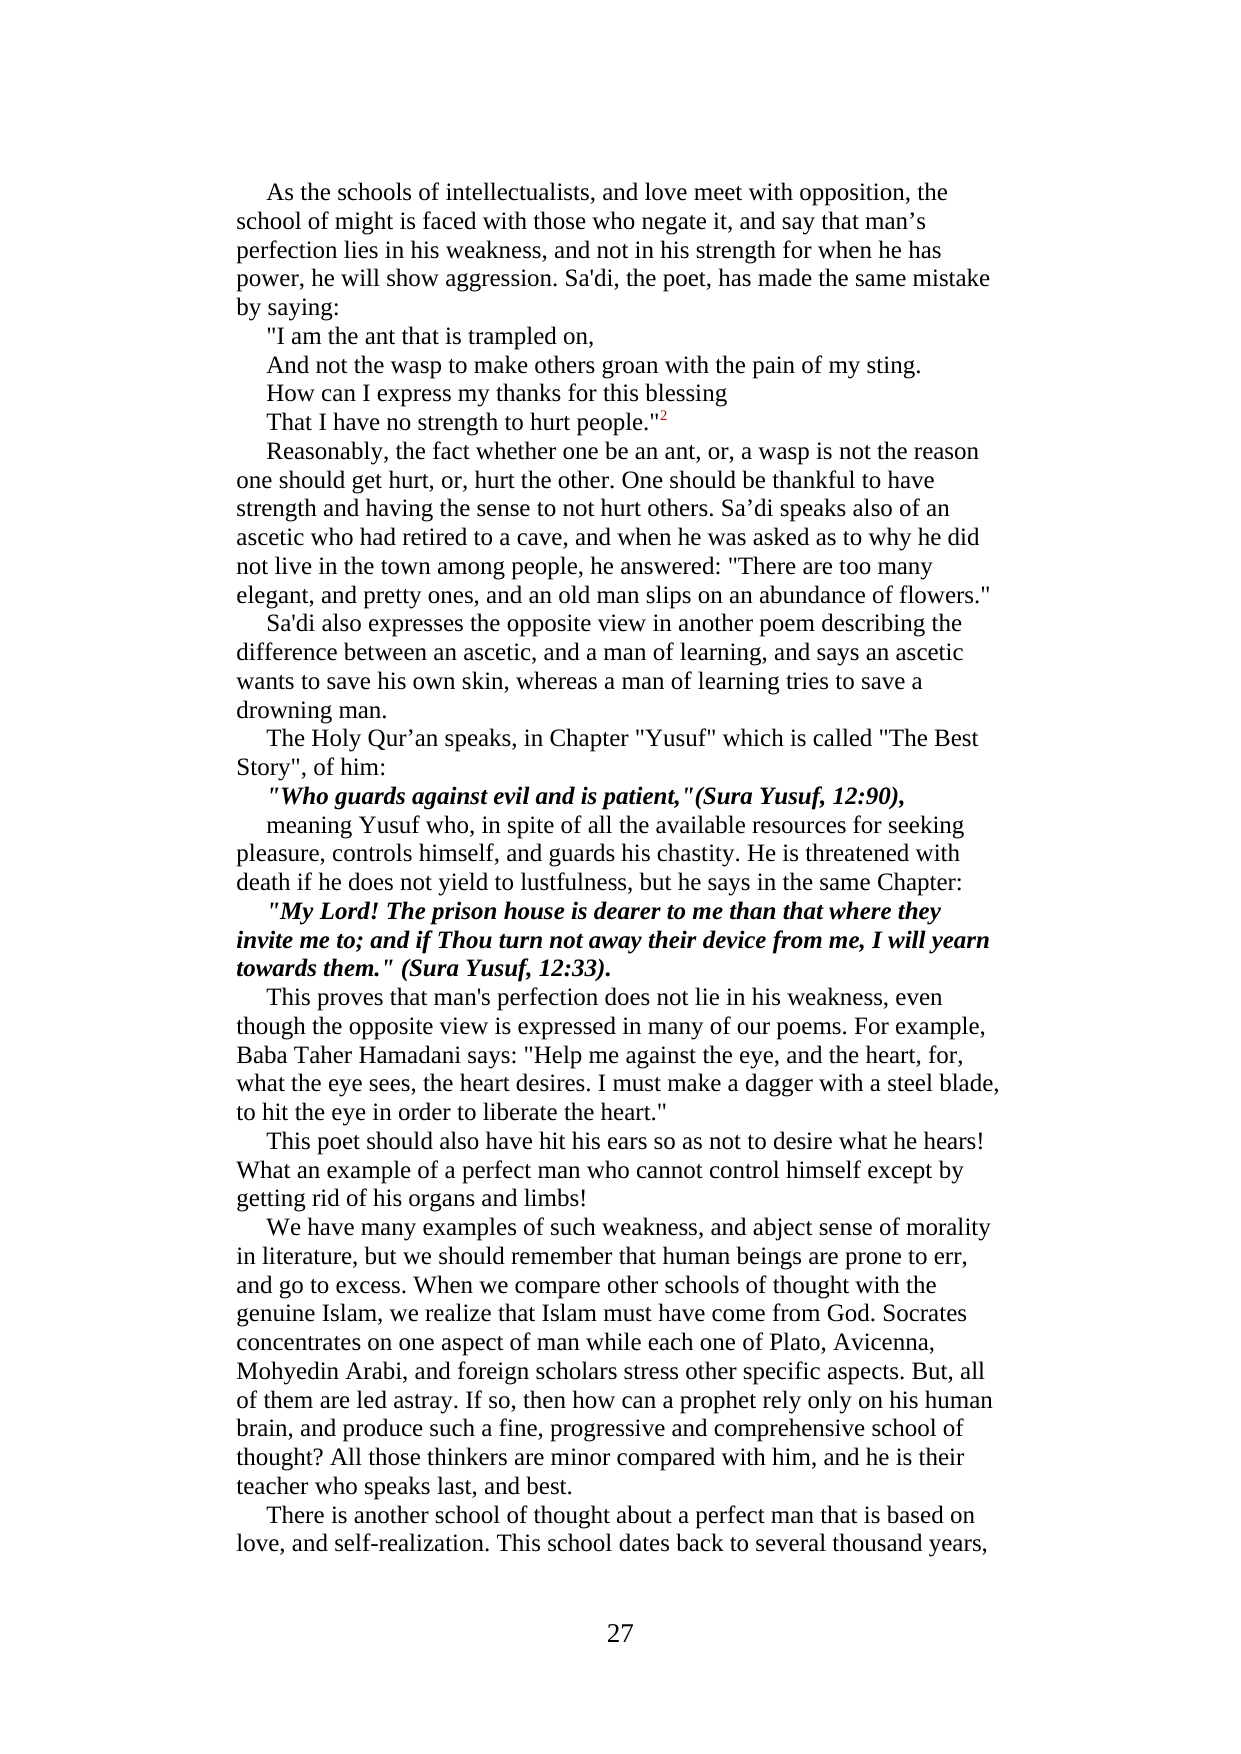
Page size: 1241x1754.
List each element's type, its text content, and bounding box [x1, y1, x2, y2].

text Reasonably, the fact whether one be an ant, or, a wasp is not the reason one should get hurt, or, hurt the other. One should be thankful to have strength and having the sense to not hurt others. Sa’di speaks also of an ascetic who had retired to a cave, and when he was asked as to why he did not live in the town among people, he answered: "There are too many elegant, and pretty ones, and an old man slips on an abundance of flowers." [236, 436, 1004, 608]
text We have many examples of such weakness, and abject sense of morality in literature, but we should remember that human beings are prone to err, and go to excess. When we compare other schools of thought with the genuine Islam, we realize that Islam must have come from God. Socrates concentrates on one aspect of man while each one of Plato, Avicenna, Mohyedin Arabi, and foreign scholars stress other specific aspects. But, all of them are led astray. If so, then how can a prophet rely only on his human brain, and produce such a fine, progressive and comprehensive school of thought? All those thinkers are minor compared with him, and he is their teacher who speaks last, and best. [236, 1212, 1004, 1500]
text That I have no strength to hurt people."2 [236, 407, 1004, 436]
text The Holy Qur’an speaks, in Chapter "Yusuf" which is called "The Best Story", of him: [236, 723, 1004, 781]
text Sa'di also expresses the opposite view in another poem describing the difference between an ascetic, and a man of learning, and says an ascetic wants to save his own skin, whereas a man of learning tries to save a drowning man. [236, 608, 1004, 723]
text This proves that man's perfection does not lie in his weakness, even though the opposite view is expressed in many of our poems. For example, Baba Taher Hamadani says: "Help me against the eye, and the heart, for, what the eye sees, the heart desires. I must make a dagger with a steel blade, to hit the eye in order to liberate the heart." [236, 982, 1004, 1126]
text This poet should also have hit his ears so as not to desire what he hears! What an example of a perfect man who cannot control himself except by getting rid of his organs and limbs! [236, 1126, 1004, 1212]
text How can I express my thanks for this blessing [236, 378, 1004, 407]
text meaning Yusuf who, in spite of all the available resources for seeking pleasure, controls himself, and guards his chastity. He is threatened with death if he does not yield to lustfulness, but he says in the same Chapter: [236, 810, 1004, 896]
text And not the wasp to make others groan with the pain of my sting. [236, 350, 1004, 378]
text "I am the ant that is trampled on, [236, 321, 1004, 350]
text As the schools of intellectualists, and love meet with opposition, the school of might is faced with those who negate it, and say that man’s perfection lies in his weakness, and not in his strength for when he has power, he will show aggression. Sa'di, the poet, has made the same mistake by saying: [236, 177, 1004, 321]
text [236, 1500, 1004, 1557]
text "Who guards against evil and is patient,"(Sura Yusuf, 12:90), [236, 781, 1004, 810]
text "My Lord! The prison house is dearer to me than that where they invite me to; and if Thou turn not away their device from me, I will yearn towards them." (Sura Yusuf, 12:33). [236, 896, 1004, 982]
